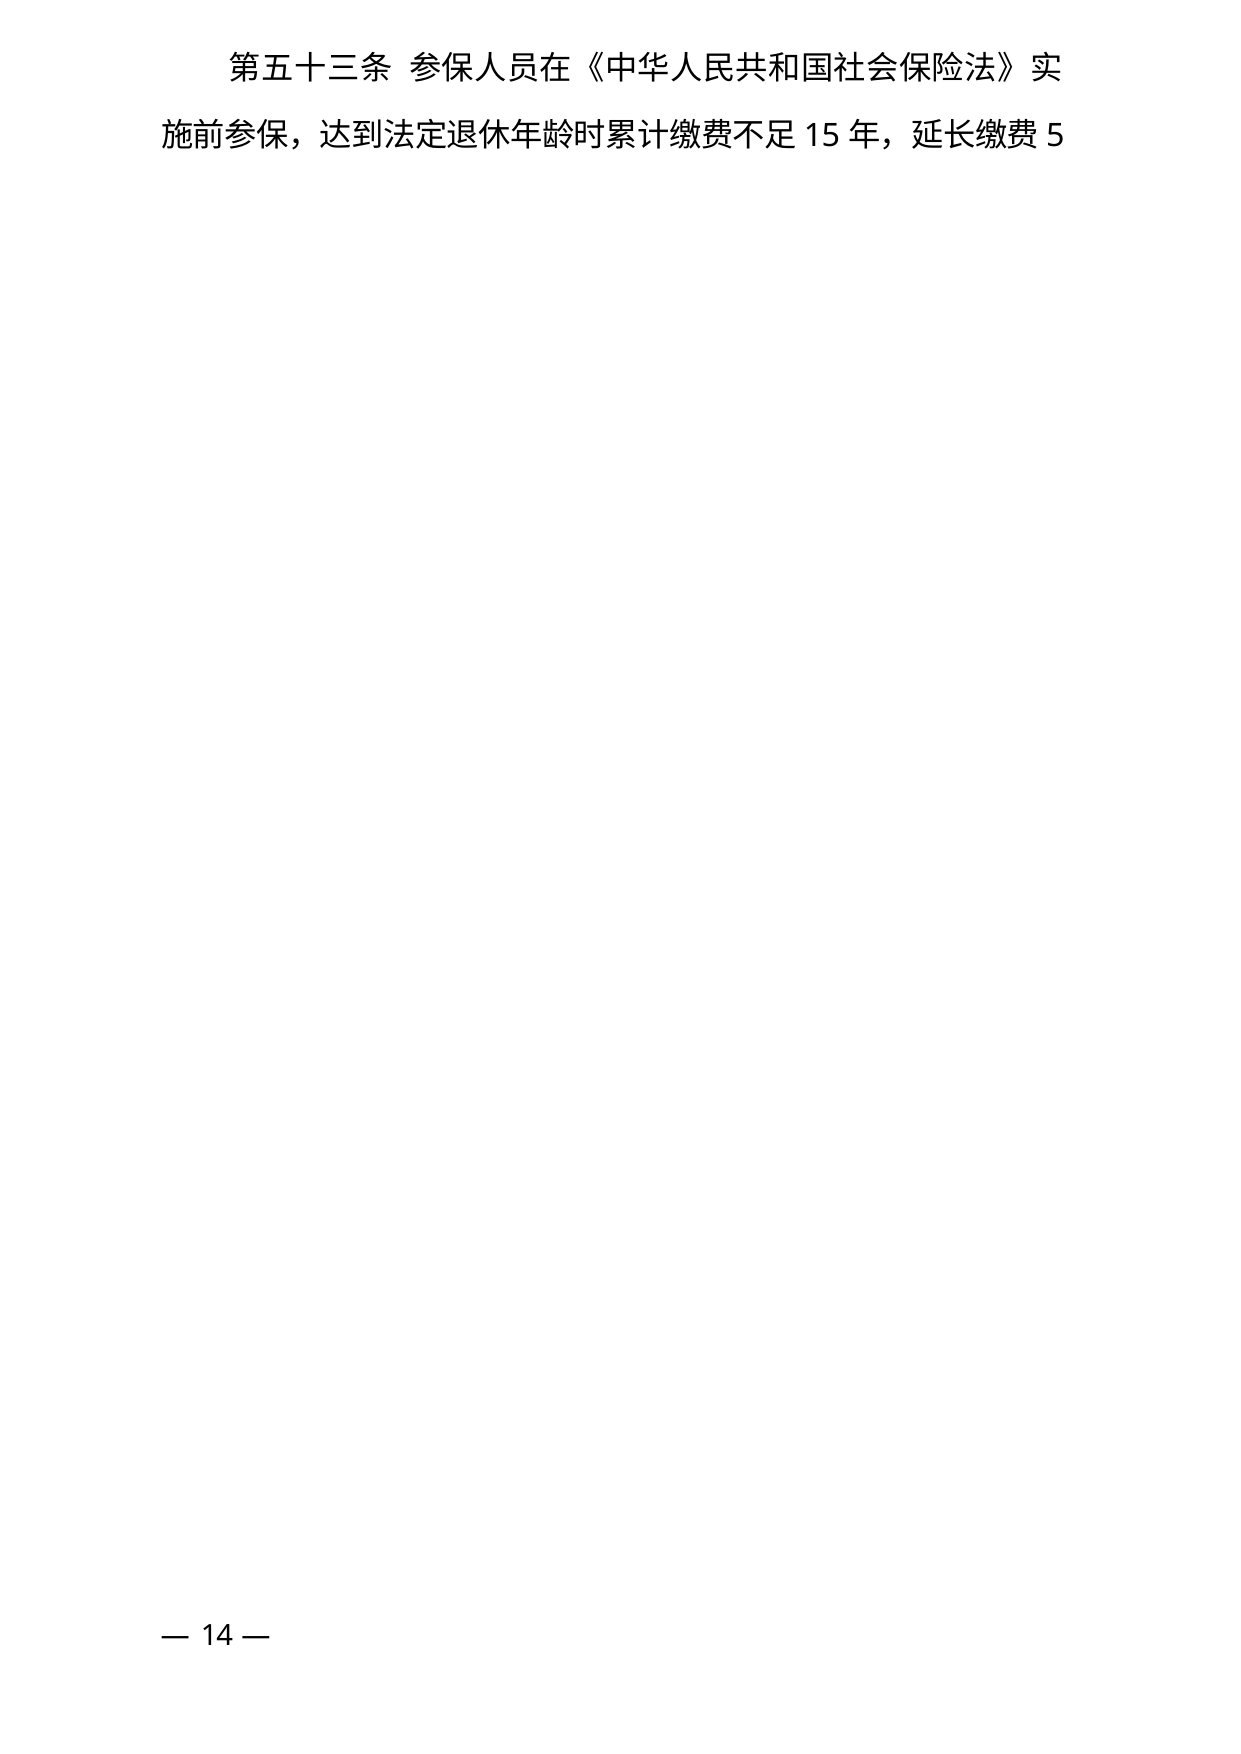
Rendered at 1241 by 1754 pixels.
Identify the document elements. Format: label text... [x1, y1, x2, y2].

text 第五十三条 参保人员在《中华人民共和国社会保险法》实 施前参保，达到法定退休年龄时累计缴费不足 15 年，延长缴费 5 [161, 42, 1081, 156]
